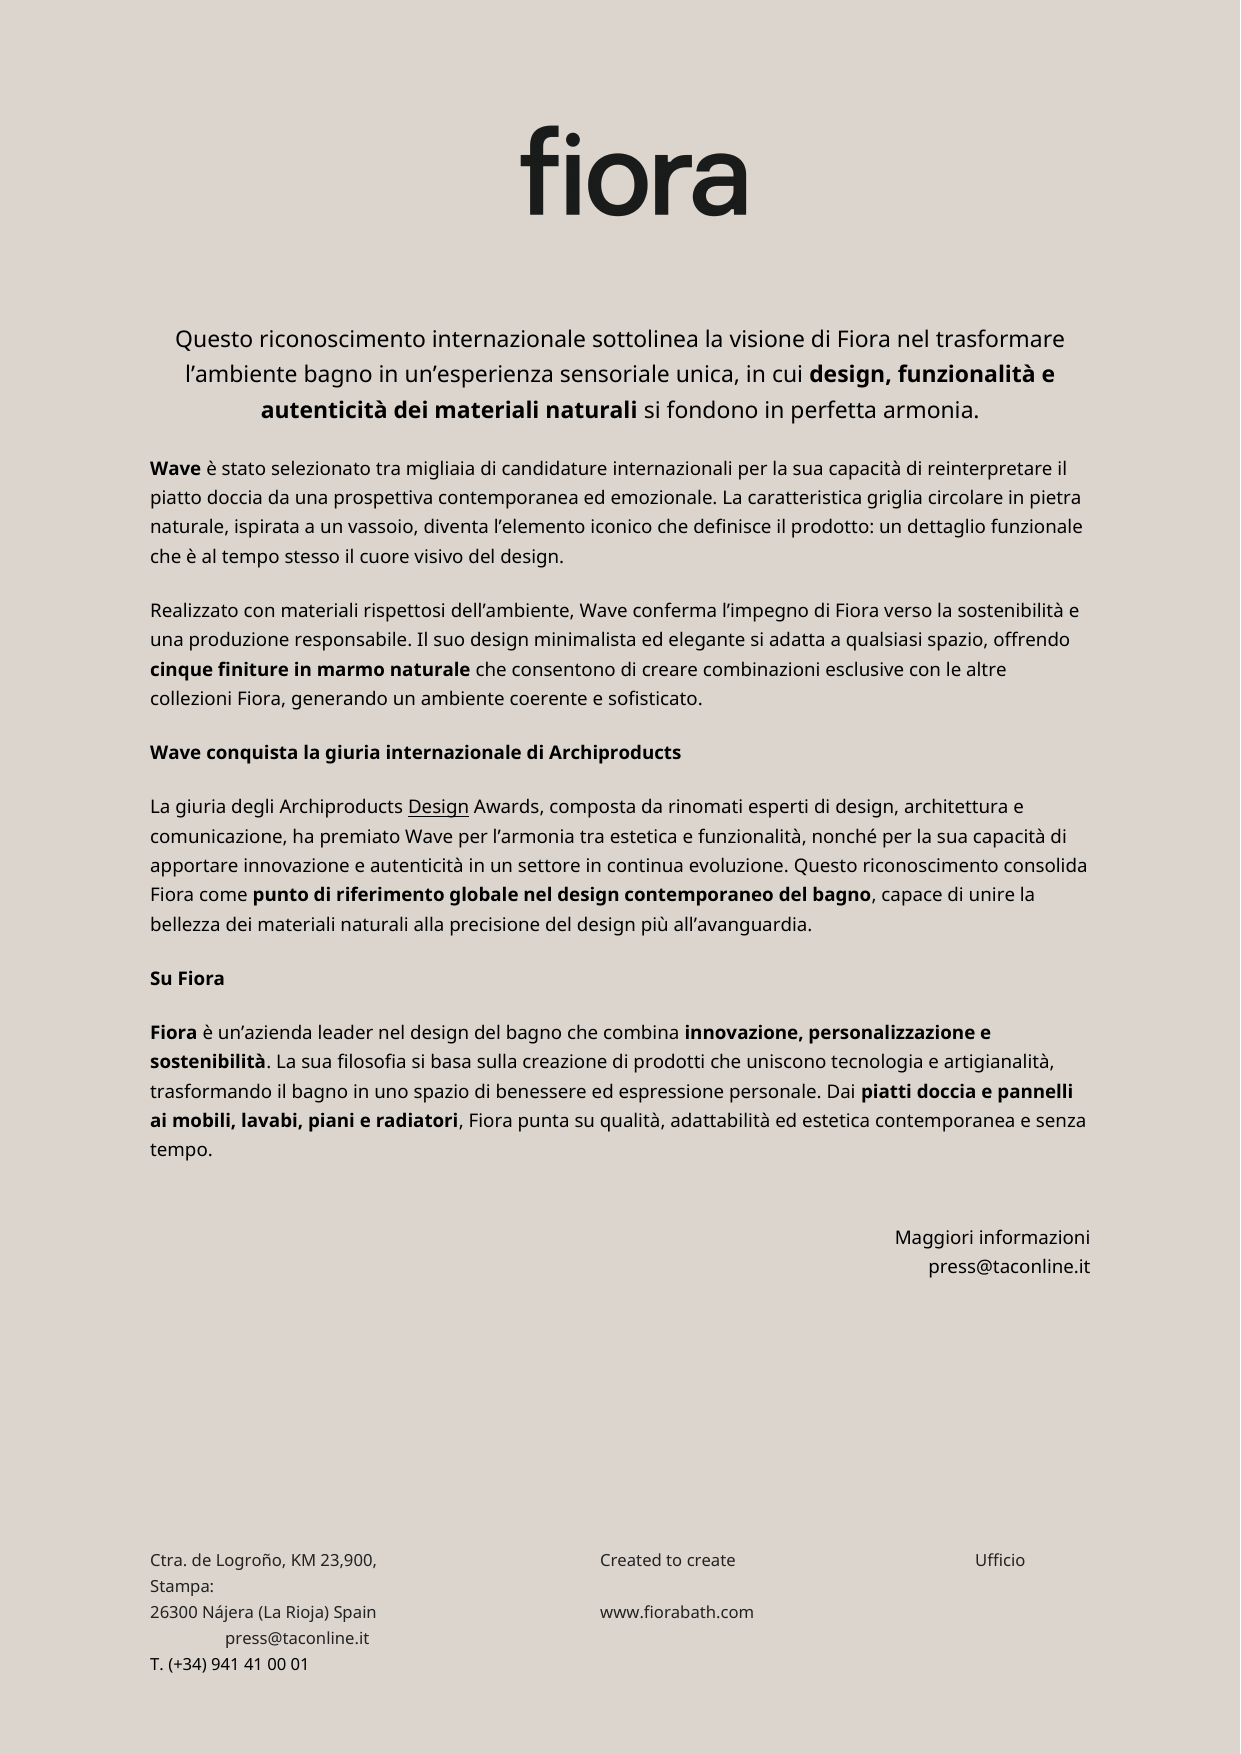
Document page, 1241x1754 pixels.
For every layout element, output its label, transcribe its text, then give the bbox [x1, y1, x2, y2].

picture [514, 105, 750, 222]
text Maggiori informazioni [150, 1224, 1090, 1250]
text Fiora è un’azienda leader nel design del bagno che combina innovazione, personalizzazione e sostenibilità. La sua filosofia si basa sulla creazione di prodotti che uniscono tecnologia e artigianalità, trasformando il bagno in uno spazio di benessere ed espressione personale. Dai piatti doccia e pannelli ai mobili, lavabi, piani e radiatori, Fiora punta su qualità, adattabilità ed estetica contemporanea e senza tempo. [150, 1019, 1090, 1162]
text Realizzato con materiali rispettosi dell’ambiente, Wave conferma l’impegno di Fiora verso la sostenibilità e una produzione responsabile. Il suo design minimalista ed elegante si adatta a qualsiasi spazio, offrendo cinque finiture in marmo naturale che consentono di creare combinazioni esclusive con le altre collezioni Fiora, generando un ambiente coerente e sofisticato. [150, 597, 1090, 711]
text Wave conquista la giuria internazionale di Archiproducts [150, 739, 1090, 765]
text La giuria degli Archiproducts Design Awards, composta da rinomati esperti di design, architettura e comunicazione, ha premiato Wave per l’armonia tra estetica e funzionalità, nonché per la sua capacità di apportare innovazione e autenticità in un settore in continua evoluzione. Questo riconoscimento consolida Fiora come punto di riferimento globale nel design contemporaneo del bagno, capace di unire la bellezza dei materiali naturali alla precisione del design più all’avanguardia. [150, 794, 1090, 936]
text Wave è stato selezionato tra migliaia di candidature internazionali per la sua capacità di reinterpretare il piatto doccia da una prospettiva contemporanea ed emozionale. La caratteristica griglia circolare in pietra naturale, ispirata a un vassoio, diventa l’elemento iconico che definisce il prodotto: un dettaglio funzionale che è al tempo stesso il cuore visivo del design. [150, 455, 1090, 569]
text Questo riconoscimento internazionale sottolinea la visione di Fiora nel trasformare l’ambiente bagno in un’esperienza sensoriale unica, in cui design, funzionalità e autenticità dei materiali naturali si fondono in perfetta armonia. [150, 322, 1090, 426]
text Su Fiora [150, 965, 1090, 991]
text press@taconline.it [150, 1253, 1090, 1279]
